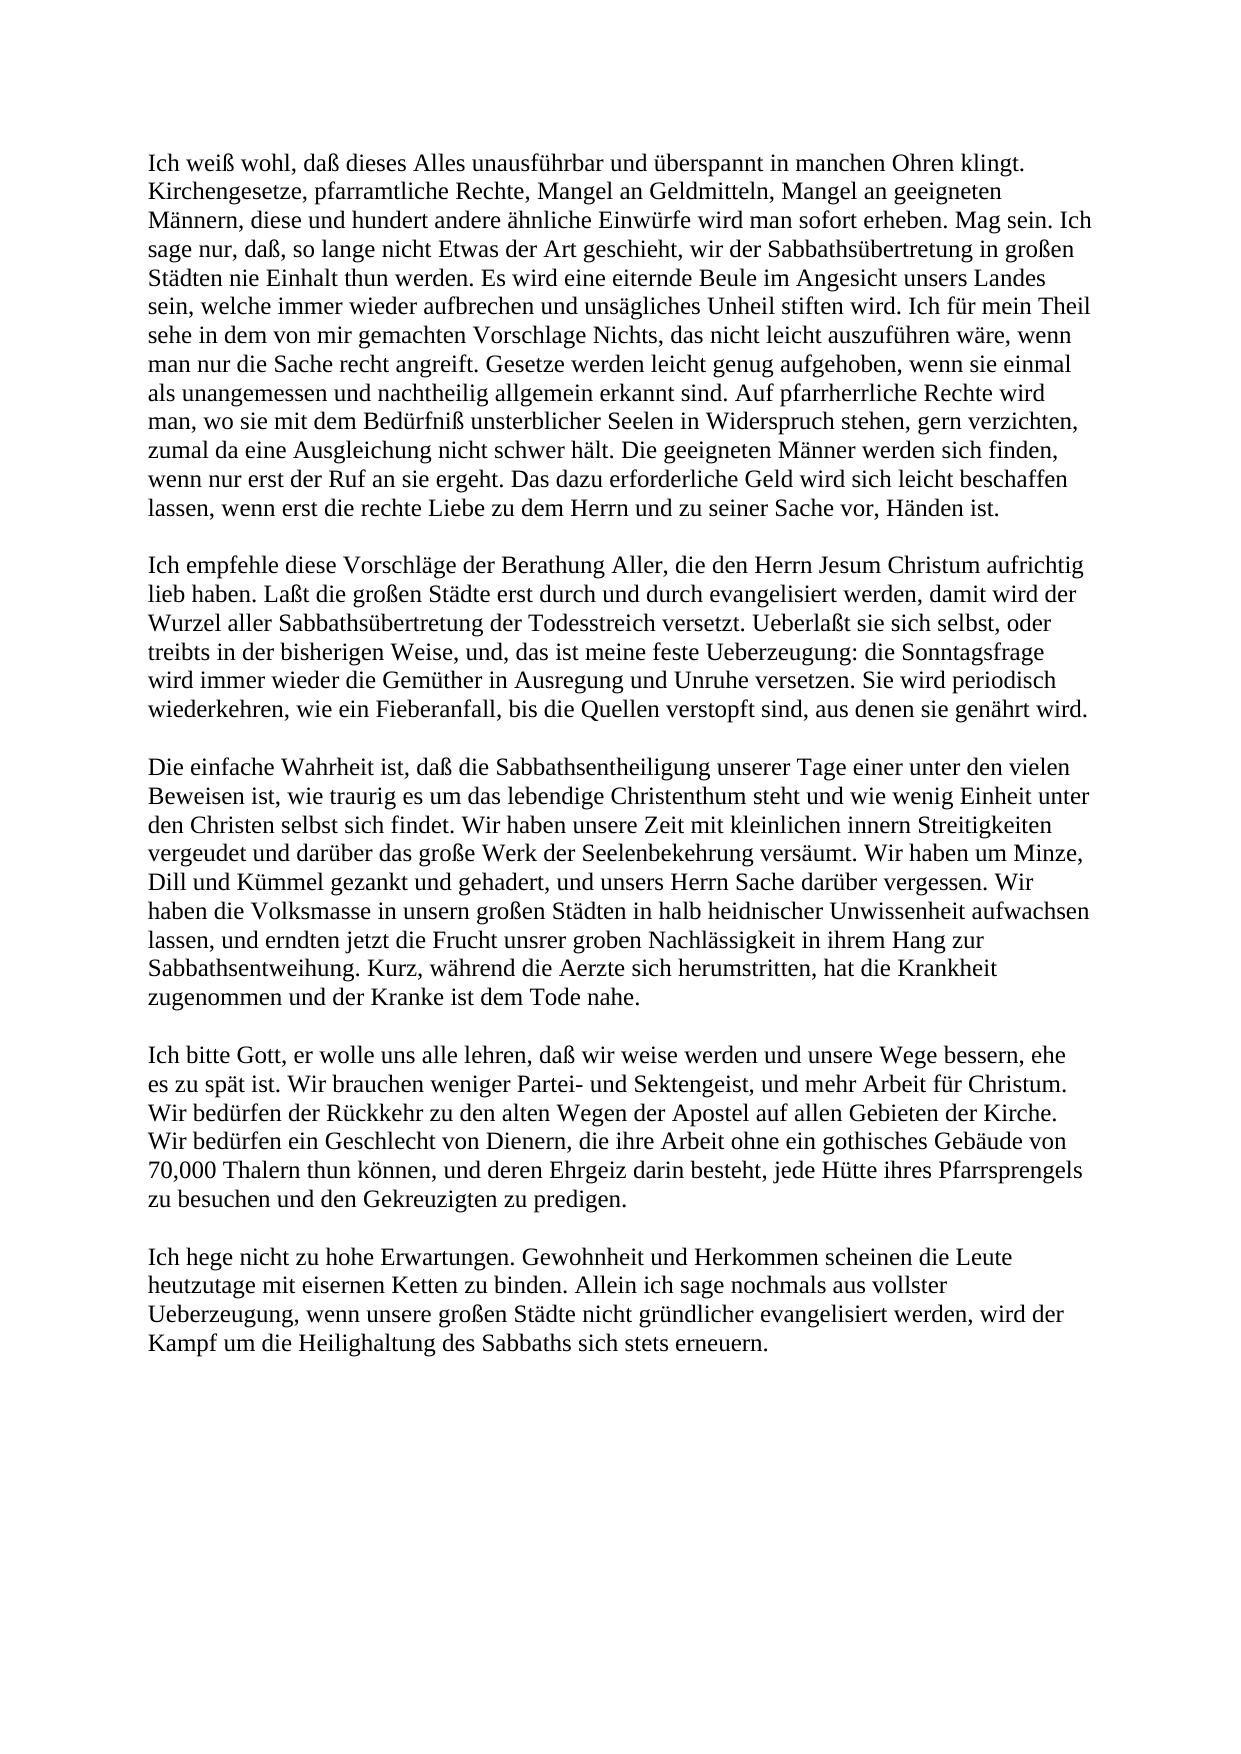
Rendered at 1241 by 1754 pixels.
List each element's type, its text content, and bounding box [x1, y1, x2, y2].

text Ich weiß wohl, daß dieses Alles unausführbar und überspannt in manchen Ohren klingt. Kirchengesetze, pfarramtliche Rechte, Mangel an Geldmitteln, Mangel an geeigneten Männern, diese und hundert andere ähnliche Einwürfe wird man sofort erheben. Mag sein. Ich sage nur, daß, so lange nicht Etwas der Art geschieht, wir der Sabbathsübertretung in großen Städten nie Einhalt thun werden. Es wird eine eiternde Beule im Angesicht unsers Landes sein, welche immer wieder aufbrechen und unsägliches Unheil stiften wird. Ich für mein Theil sehe in dem von mir gemachten Vorschlage Nichts, das nicht leicht auszuführen wäre, wenn man nur die Sache recht angreift. Gesetze werden leicht genug aufgehoben, wenn sie einmal als unangemessen und nachtheilig allgemein erkannt sind. Auf pfarrherrliche Rechte wird man, wo sie mit dem Bedürfniß unsterblicher Seelen in Widerspruch stehen, gern verzichten, zumal da eine Ausgleichung nicht schwer hält. Die geeigneten Männer werden sich finden, wenn nur erst der Ruf an sie ergeht. Das dazu erforderliche Geld wird sich leicht beschaffen lassen, wenn erst die rechte Liebe zu dem Herrn und zu seiner Sache vor, Händen ist. [148, 148, 1093, 521]
text Ich bitte Gott, er wolle uns alle lehren, daß wir weise werden und unsere Wege bessern, ehe es zu spät ist. Wir brauchen weniger Partei- und Sektengeist, und mehr Arbeit für Christum. Wir bedürfen der Rückkehr zu den alten Wegen der Apostel auf allen Gebieten der Kirche. Wir bedürfen ein Geschlecht von Dienern, die ihre Arbeit ohne ein gothisches Gebäude von 70,000 Thalern thun können, und deren Ehrgeiz darin besteht, jede Hütte ihres Pfarrsprengels zu besuchen und den Gekreuzigten zu predigen. [148, 1040, 1093, 1213]
text Ich hege nicht zu hohe Erwartungen. Gewohnheit und Herkommen scheinen die Leute heutzutage mit eisernen Ketten zu binden. Allein ich sage nochmals aus vollster Ueberzeugung, wenn unsere großen Städte nicht gründlicher evangelisiert werden, wird der Kampf um die Heilighaltung des Sabbaths sich stets erneuern. [148, 1242, 1093, 1357]
text Die einfache Wahrheit ist, daß die Sabbathsentheiligung unserer Tage einer unter den vielen Beweisen ist, wie traurig es um das lebendige Christenthum steht und wie wenig Einheit unter den Christen selbst sich findet. Wir haben unsere Zeit mit kleinlichen innern Streitigkeiten vergeudet und darüber das große Werk der Seelenbekehrung versäumt. Wir haben um Minze, Dill und Kümmel gezankt und gehadert, und unsers Herrn Sache darüber vergessen. Wir haben die Volksmasse in unsern großen Städten in halb heidnischer Unwissenheit aufwachsen lassen, und erndten jetzt die Frucht unsrer groben Nachlässigkeit in ihrem Hang zur Sabbathsentweihung. Kurz, während die Aerzte sich herumstritten, hat die Krankheit zugenommen und der Kranke ist dem Tode nahe. [148, 752, 1093, 1011]
text Ich empfehle diese Vorschläge der Berathung Aller, die den Herrn Jesum Christum aufrichtig lieb haben. Laßt die großen Städte erst durch und durch evangelisiert werden, damit wird der Wurzel aller Sabbathsübertretung der Todesstreich versetzt. Ueberlaßt sie sich selbst, oder treibts in der bisherigen Weise, und, das ist meine feste Ueberzeugung: die Sonntagsfrage wird immer wieder die Gemüther in Ausregung und Unruhe versetzen. Sie wird periodisch wiederkehren, wie ein Fieberanfall, bis die Quellen verstopft sind, aus denen sie genährt wird. [148, 551, 1093, 723]
